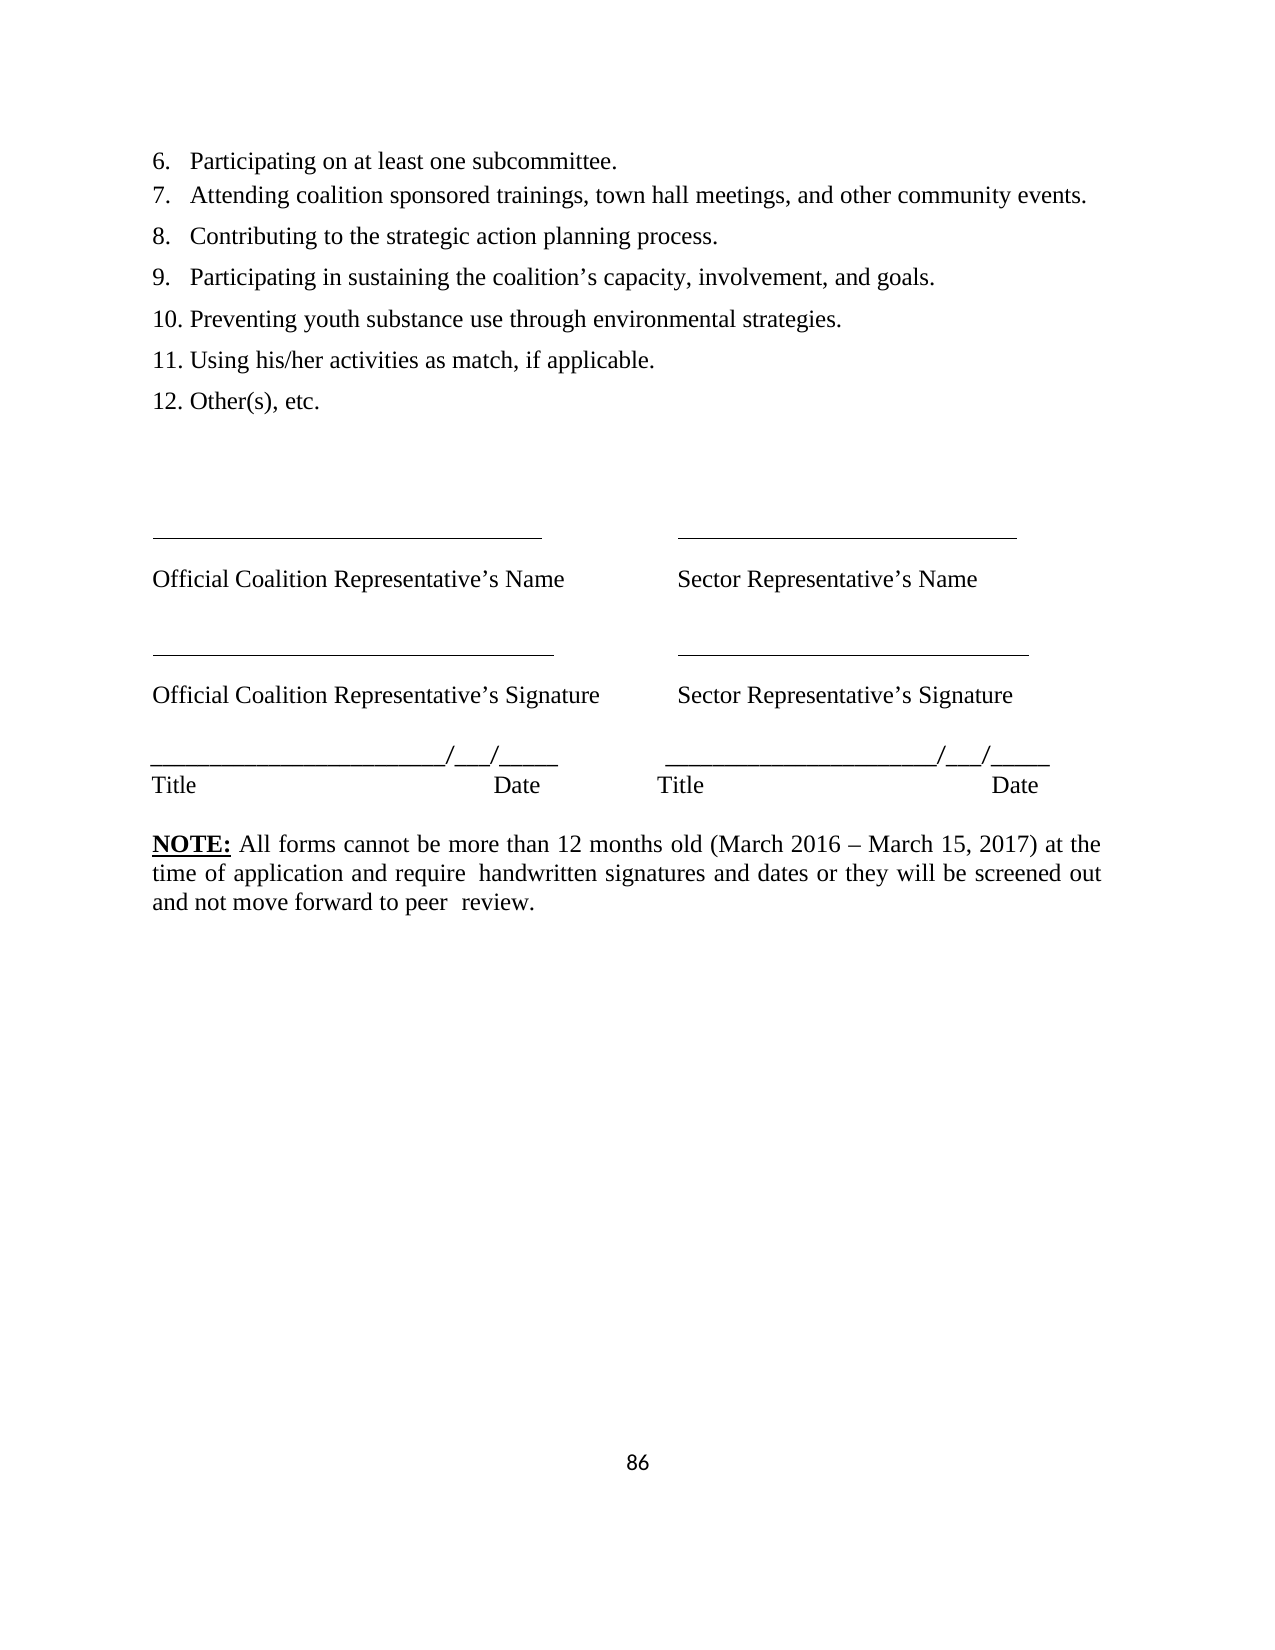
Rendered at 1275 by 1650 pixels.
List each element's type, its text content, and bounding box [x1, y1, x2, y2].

text _________________________/___/_____ _______________________/___/_____ [139, 740, 1135, 770]
list Other(s), etc. [152, 386, 1135, 415]
list Contributing to the strategic action planning process. [152, 221, 1135, 250]
text Official Coalition Representative’s Name Sector Representative’s Name [152, 566, 1135, 593]
text NOTE: All forms cannot be more than 12 months old (March 2016 – March 15, 2017) at the time of application and require handwritten signatures and dates or they will be screened out and not move forward to peer review. [152, 829, 1102, 916]
text Title Date Title Date [139, 770, 1135, 799]
list Participating on at least one subcommittee. [152, 146, 1135, 174]
text Official Coalition Representative’s Signature Sector Representative’s Signature [152, 682, 1135, 709]
list Using his/her activities as match, if applicable. [152, 345, 1135, 374]
list Participating in sustaining the coalition’s capacity, involvement, and goals. [152, 262, 1135, 291]
list Attending coalition sponsored trainings, town hall meetings, and other community events. [152, 180, 1135, 209]
list Preventing youth substance use through environmental strategies. [152, 304, 1135, 332]
